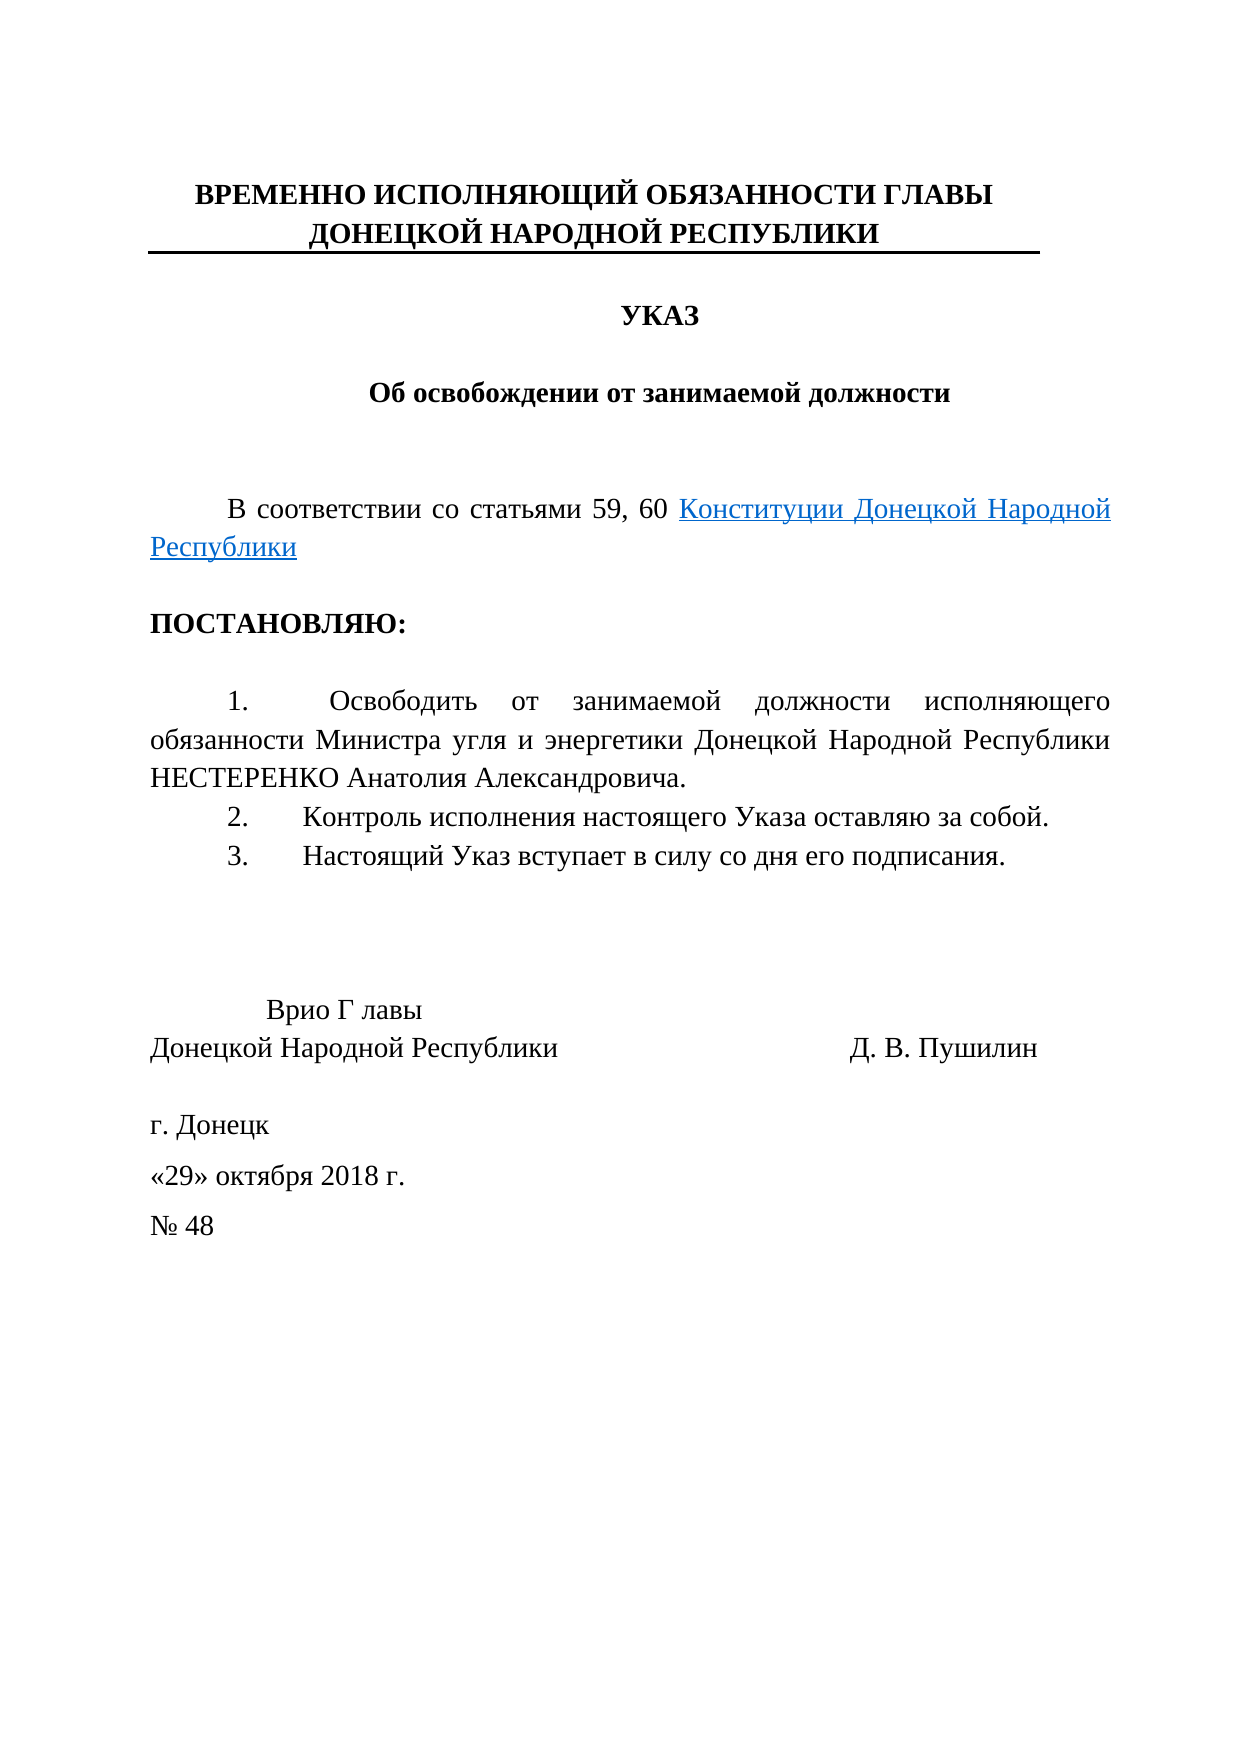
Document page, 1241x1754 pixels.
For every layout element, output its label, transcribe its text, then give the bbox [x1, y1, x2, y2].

text ВРЕМЕННО ИСПОЛНЯЮЩИЙ ОБЯЗАННОСТИ ГЛАВЫ ДОНЕЦКОЙ НАРОДНОЙ РЕСПУБЛИКИ [148, 177, 1040, 251]
text г. Донецк [150, 1107, 1144, 1141]
list Освободить от занимаемой должности исполняющего обязанности Министра угля и энергетики Донецкой Народной Республики НЕСТЕРЕНКО Анатолия Александровича. [150, 683, 1111, 794]
text № 48 [150, 1208, 1144, 1242]
text В соответствии со статьями 59, 60 Конституции Донецкой Народной Республики [150, 491, 1111, 563]
text ПОСТАНОВЛЯЮ: [150, 606, 1144, 640]
text УКАЗ [175, 298, 1144, 332]
list Контроль исполнения настоящего Указа оставляю за собой. [150, 799, 1144, 833]
list Настоящий Указ вступает в силу со дня его подписания. [150, 838, 1144, 871]
text Об освобождении от занимаемой должности [175, 375, 1144, 409]
text «29» октября 2018 г. [150, 1158, 1144, 1191]
text Врио Г лавы Донецкой Народной Республики Д. В. Пушилин [150, 992, 1137, 1064]
